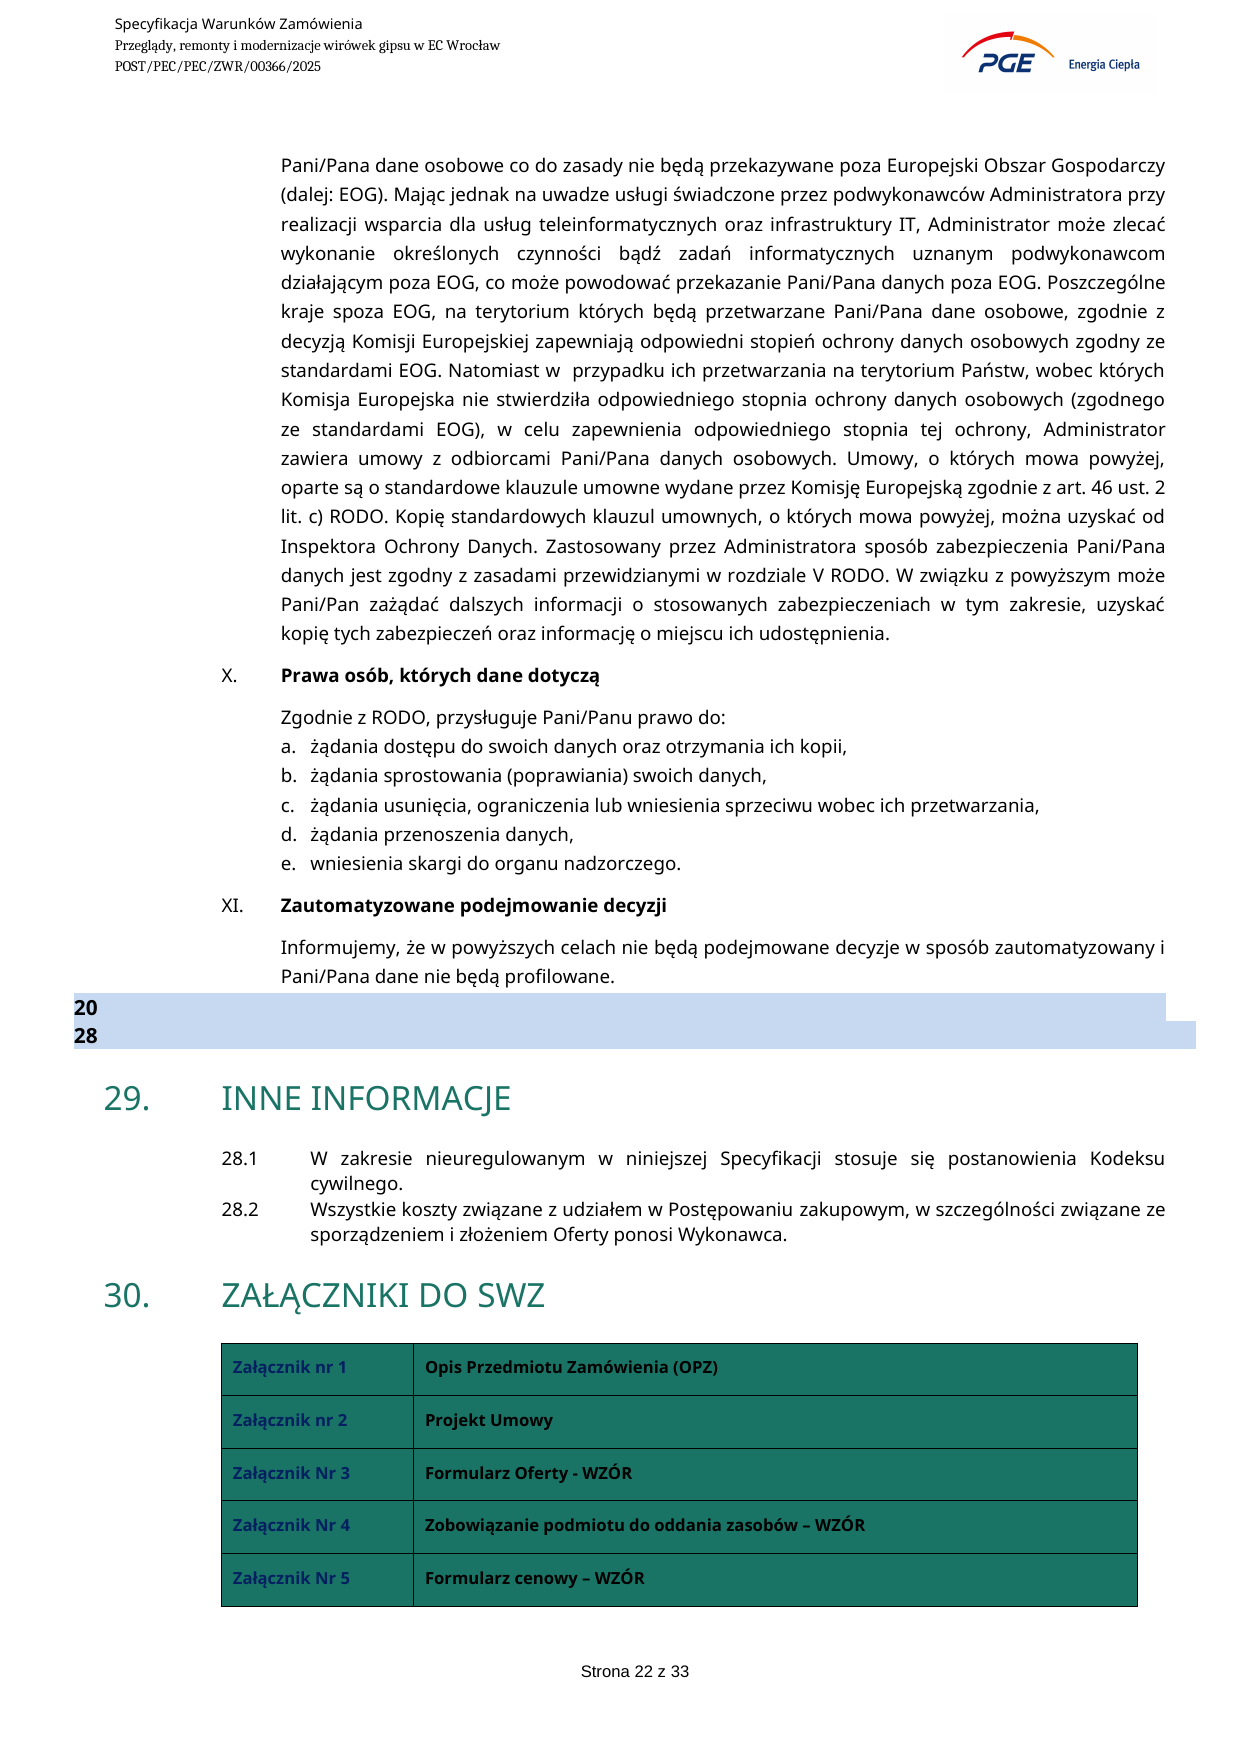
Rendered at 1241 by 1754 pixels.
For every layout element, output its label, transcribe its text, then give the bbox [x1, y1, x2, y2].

table_cell Formularz cenowy – WZÓR [414, 1554, 1137, 1606]
list W zakresie nieuregulowanym w niniejszej Specyfikacji stosuje się postanowienia Kodeksu cywilnego. [221, 1145, 1166, 1196]
table_header Opis Przedmiotu Zamówienia (OPZ) [414, 1344, 1137, 1395]
text Informujemy, że w powyższych celach nie będą podejmowane decyzje w sposób zautomatyzowany i Pani/Pana dane nie będą profilowane. [281, 934, 1166, 989]
list żądania sprostowania (poprawiania) swoich danych, [281, 763, 1166, 788]
table_cell Załącznik Nr 4 [222, 1501, 413, 1553]
table_cell Załącznik Nr 3 [222, 1449, 413, 1500]
list wniesienia skargi do organu nadzorczego. [281, 851, 1166, 876]
subtitle INNE INFORMACJE [103, 1074, 1166, 1120]
list żądania przenoszenia danych, [281, 821, 1166, 847]
subtitle ZAŁĄCZNIKI DO SWZ [103, 1272, 1166, 1317]
list żądania usunięcia, ograniczenia lub wniesienia sprzeciwu wobec ich przetwarzania, [281, 792, 1166, 818]
table_cell Formularz Oferty - WZÓR [414, 1449, 1137, 1500]
text Pani/Pana dane osobowe co do zasady nie będą przekazywane poza Europejski Obszar Gospodarczy (dalej: EOG). Mając jednak na uwadze usługi świadczone przez podwykonawców Administratora przy realizacji wsparcia dla usług teleinformatycznych oraz infrastruktury IT, Administrator może zlecać wykonanie określonych czynności bądź zadań informatycznych uznanym podwykonawcom działającym poza EOG, co może powodować przekazanie Pani/Pana danych poza EOG. Poszczególne kraje spoza EOG, na terytorium których będą przetwarzane Pani/Pana dane osobowe, zgodnie z decyzją Komisji Europejskiej zapewniają odpowiedni stopień ochrony danych osobowych zgodny ze standardami EOG. Natomiast w przypadku ich przetwarzania na terytorium Państw, wobec których Komisja Europejska nie stwierdziła odpowiedniego stopnia ochrony danych osobowych (zgodnego ze standardami EOG), w celu zapewnienia odpowiedniego stopnia tej ochrony, Administrator zawiera umowy z odbiorcami Pani/Pana danych osobowych. Umowy, o których mowa powyżej, oparte są o standardowe klauzule umowne wydane przez Komisję Europejską zgodnie z art. 46 ust. 2 lit. c) RODO. Kopię standardowych klauzul umownych, o których mowa powyżej, można uzyskać od Inspektora Ochrony Danych. Zastosowany przez Administratora sposób zabezpieczenia Pani/Pana danych jest zgodny z zasadami przewidzianymi w rozdziale V RODO. W związku z powyższym może Pani/Pan zażądać dalszych informacji o stosowanych zabezpieczeniach w tym zakresie, uzyskać kopię tych zabezpieczeń oraz informację o miejscu ich udostępnienia. [281, 152, 1166, 646]
list Wszystkie koszty związane z udziałem w Postępowaniu zakupowym, w szczególności związane ze sporządzeniem i złożeniem Oferty ponosi Wykonawca. [221, 1196, 1166, 1247]
list żądania dostępu do swoich danych oraz otrzymania ich kopii, [281, 733, 1166, 759]
picture [944, 13, 1156, 95]
table_cell Zobowiązanie podmiotu do oddania zasobów – WZÓR [414, 1501, 1137, 1553]
table_cell Projekt Umowy [414, 1396, 1137, 1448]
list Prawa osób, których dane dotyczą [221, 662, 1166, 688]
table_cell Załącznik nr 2 [222, 1396, 413, 1448]
table_header Załącznik nr 1 [222, 1344, 413, 1395]
text Zgodnie z RODO, przysługuje Pani/Panu prawo do: [281, 704, 1166, 730]
list Zautomatyzowane podejmowanie decyzji [221, 892, 1166, 918]
table_cell Załącznik Nr 5 [222, 1554, 413, 1606]
